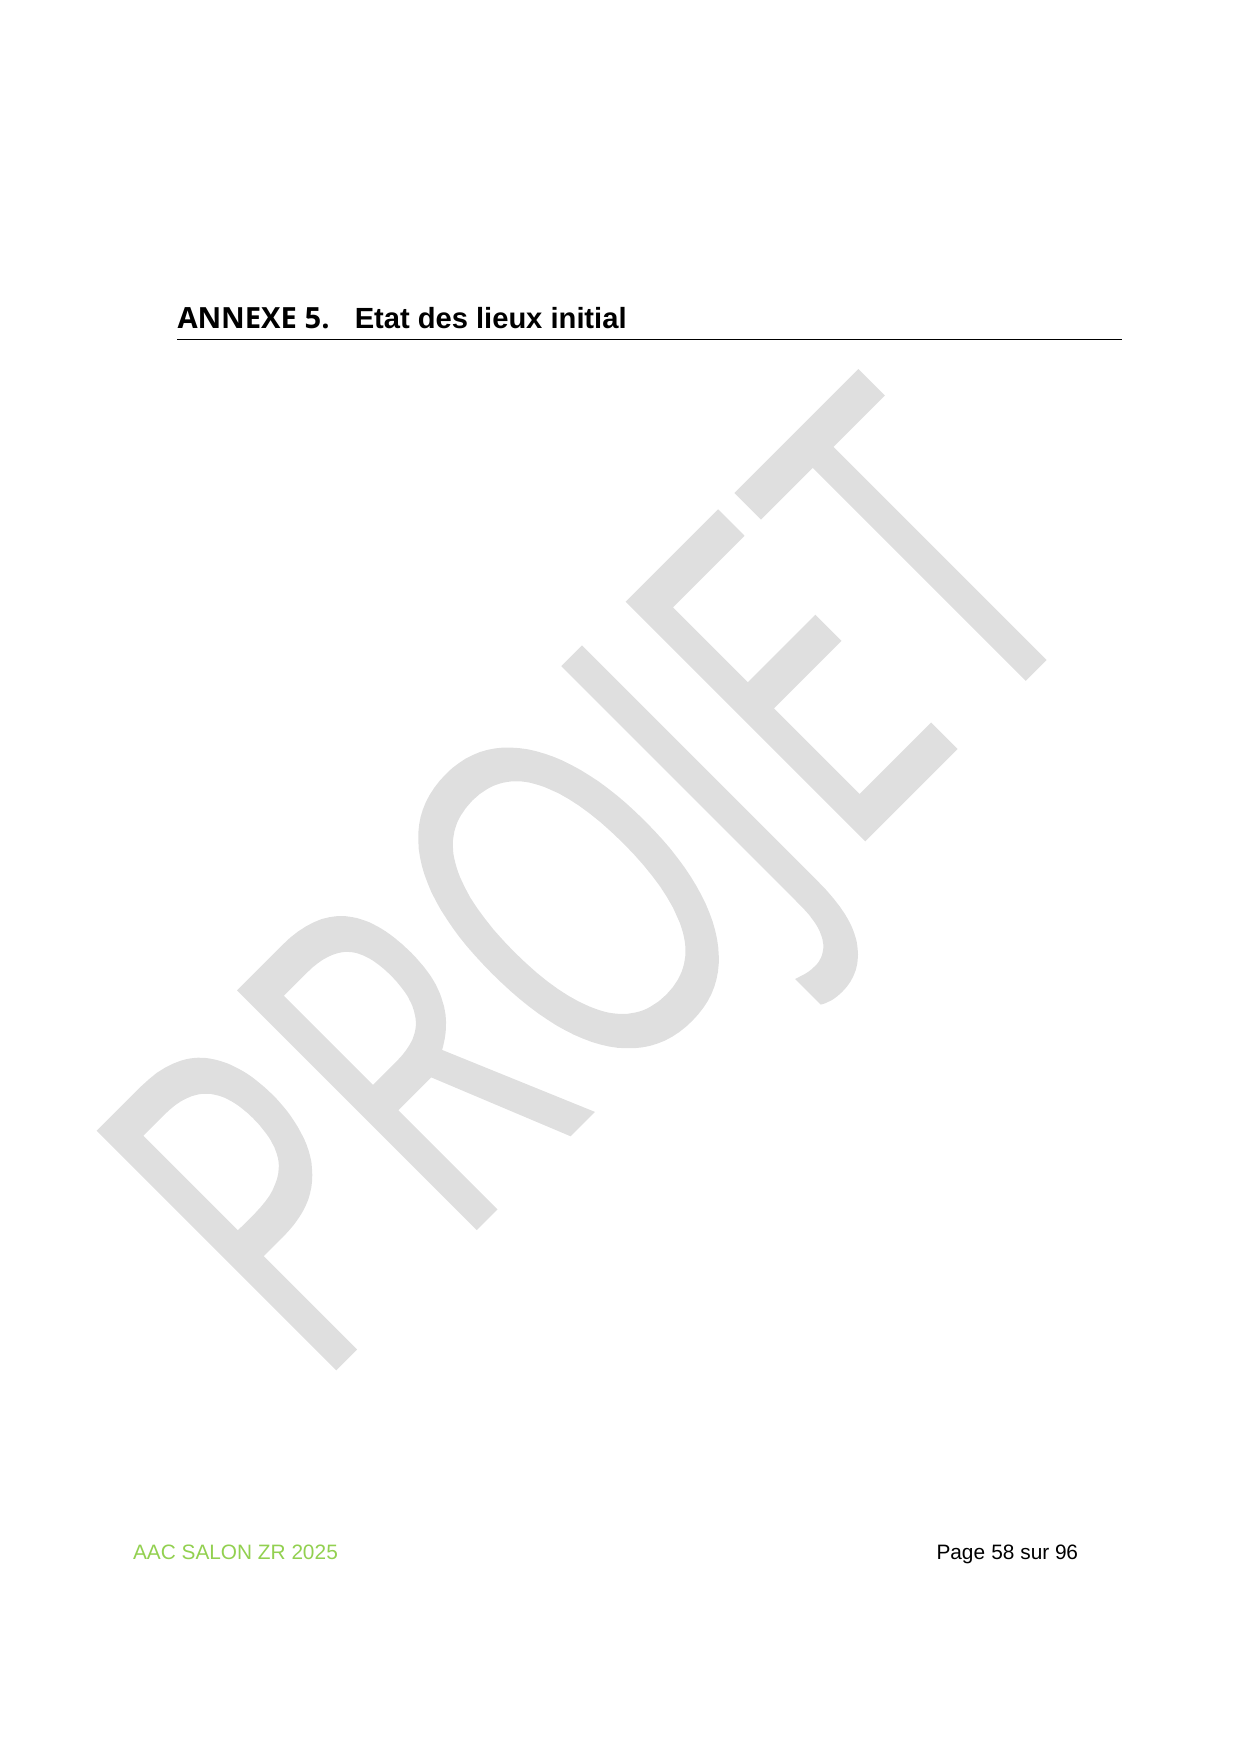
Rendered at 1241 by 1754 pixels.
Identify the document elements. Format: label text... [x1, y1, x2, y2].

text Etat des lieux initial [177, 297, 1122, 339]
